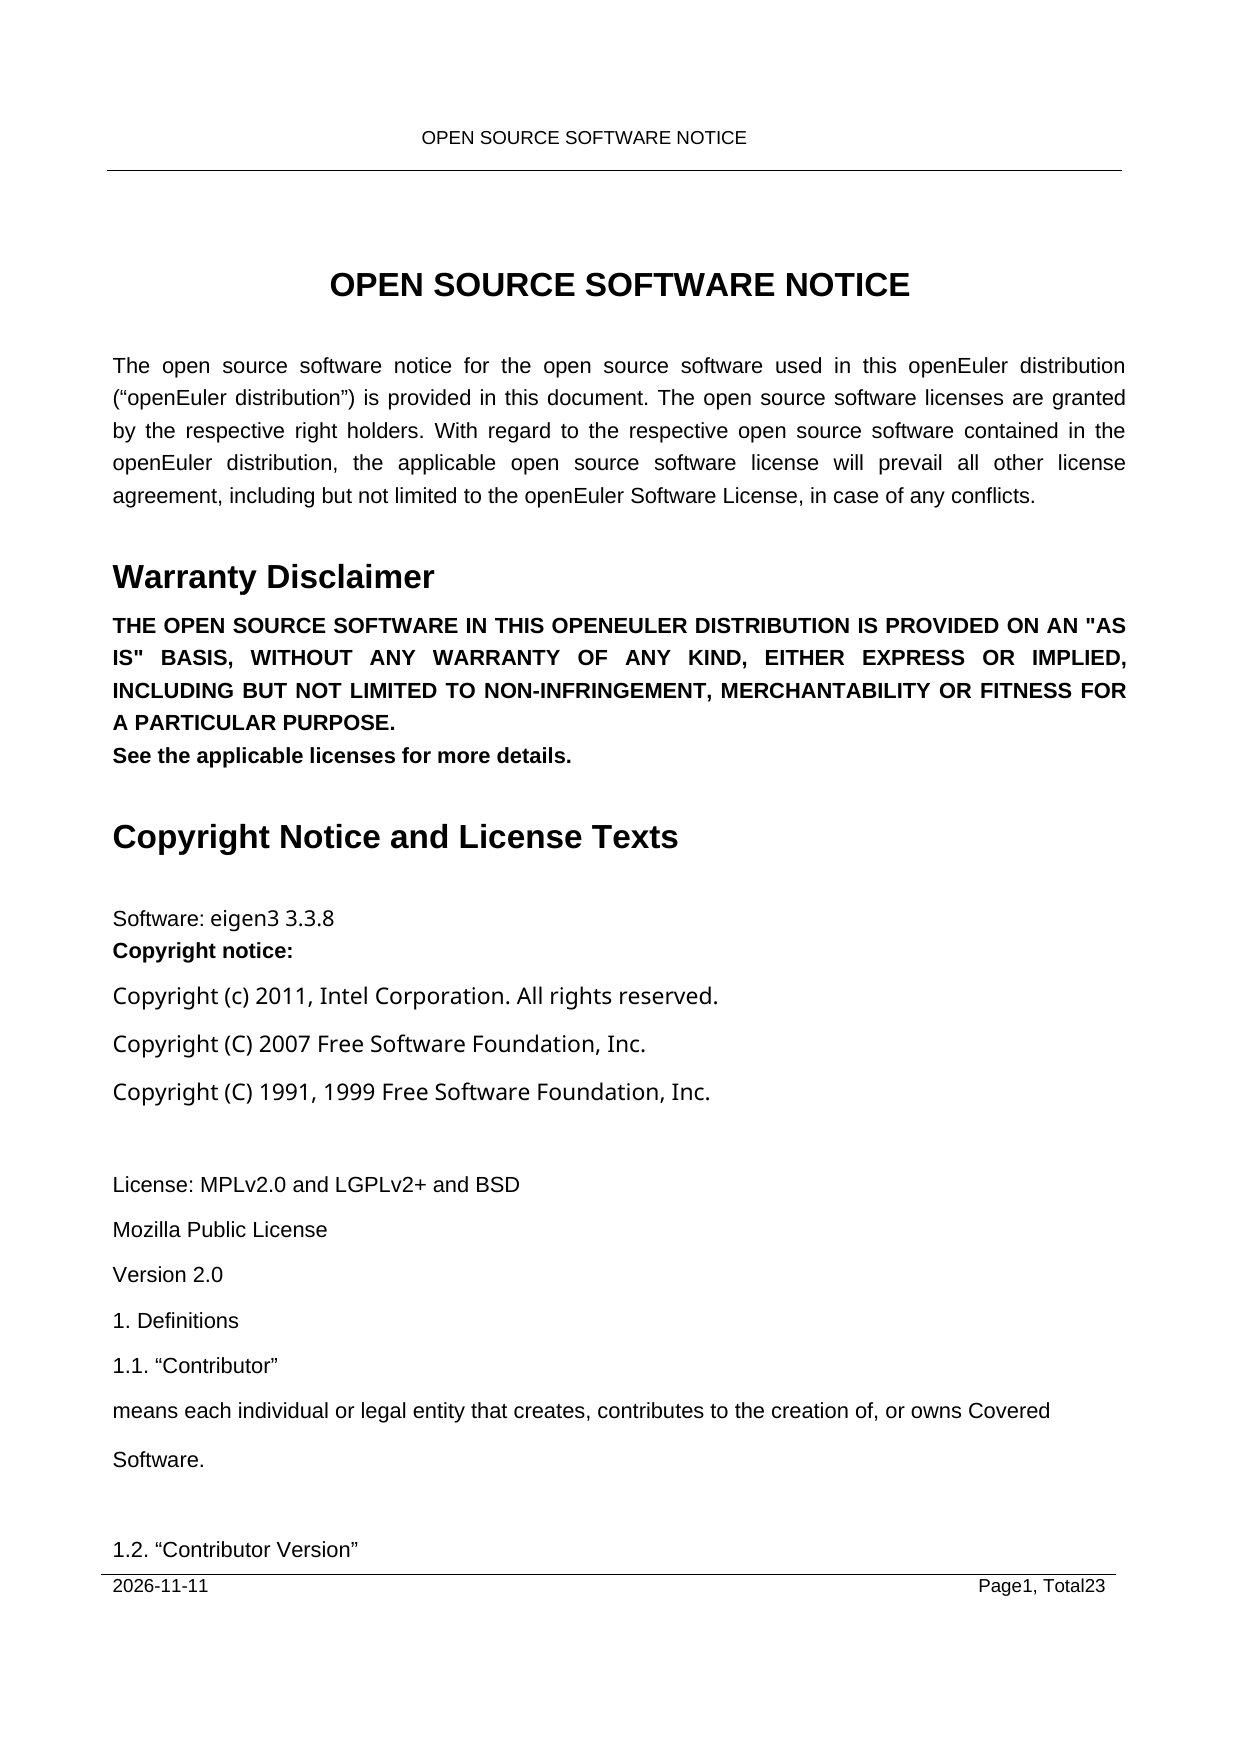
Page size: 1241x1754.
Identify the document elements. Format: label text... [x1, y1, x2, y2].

text 1.2. “Contributor Version” [112, 1533, 1128, 1566]
text Software: eigen3 3.3.8 [112, 901, 1128, 934]
text Copyright (c) 2011, Intel Corporation. All rights reserved. [112, 979, 1128, 1012]
text 1.1. “Contributor” [112, 1349, 1128, 1381]
text THE OPEN SOURCE SOFTWARE IN THIS OPENEULER DISTRIBUTION IS PROVIDED ON AN "AS IS" BASIS, WITHOUT ANY WARRANTY OF ANY KIND, EITHER EXPRESS OR IMPLIED, INCLUDING BUT NOT LIMITED TO NON-INFRINGEMENT, MERCHANTABILITY OR FITNESS FOR A PARTICULAR PURPOSE. See the applicable licenses for more details. [112, 609, 1128, 771]
text OPEN SOURCE SOFTWARE NOTICE [112, 251, 1128, 316]
text Copyright notice: [112, 934, 1128, 966]
text Version 2.0 [112, 1259, 1128, 1291]
text Copyright Notice and License Texts [112, 804, 1128, 869]
text License: MPLv2.0 and LGPLv2+ and BSD [112, 1168, 1128, 1201]
text means each individual or legal entity that creates, contributes to the creation of, or owns Covered Software. [112, 1394, 1128, 1475]
text The open source software notice for the open source software used in this openEuler distribution (“openEuler distribution”) is provided in this document. The open source software licenses are granted by the respective right holders. With regard to the respective open source software contained in the openEuler distribution, the applicable open source software license will prevail all other license agreement, including but not limited to the openEuler Software License, in case of any conflicts. [112, 349, 1128, 511]
text Mozilla Public License [112, 1214, 1128, 1246]
text Copyright (C) 1991, 1999 Free Software Foundation, Inc. [112, 1075, 1128, 1108]
text Copyright (C) 2007 Free Software Foundation, Inc. [112, 1027, 1128, 1060]
text 1. Definitions [112, 1304, 1128, 1336]
text Warranty Disclaimer [112, 544, 1128, 609]
